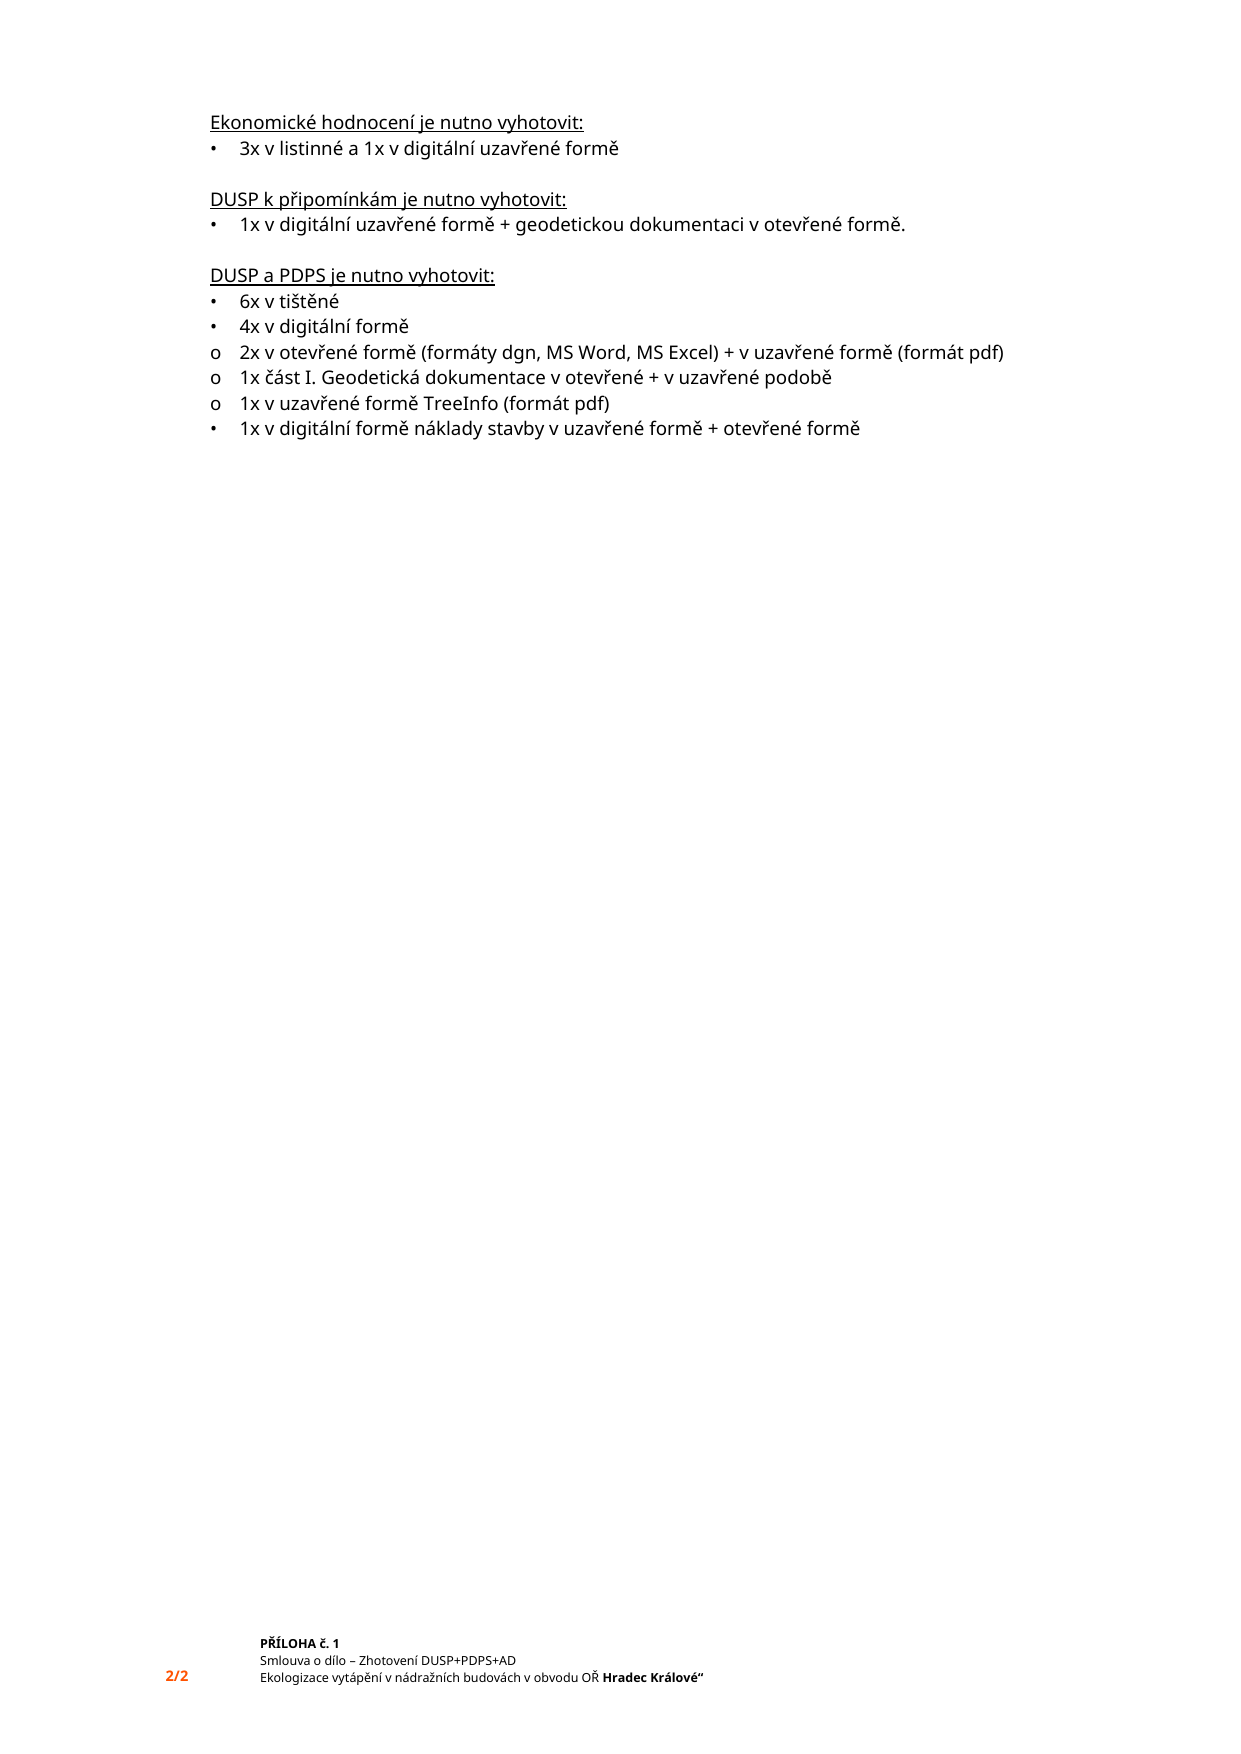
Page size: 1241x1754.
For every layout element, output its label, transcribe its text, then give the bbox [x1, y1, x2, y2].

text Ekonomické hodnocení je nutno vyhotovit: [210, 109, 1075, 135]
text • 4x v digitální formě [210, 313, 1075, 339]
text DUSP k připomínkám je nutno vyhotovit: [210, 186, 1075, 211]
text DUSP a PDPS je nutno vyhotovit: [210, 262, 1075, 288]
text o 2x v otevřené formě (formáty dgn, MS Word, MS Excel) + v uzavřené formě (formát pdf) [210, 339, 1075, 364]
text o 1x v uzavřené formě TreeInfo (formát pdf) [210, 390, 1075, 416]
text • 3x v listinné a 1x v digitální uzavřené formě [210, 135, 1075, 160]
text • 1x v digitální formě náklady stavby v uzavřené formě + otevřené formě [210, 416, 1075, 441]
text • 6x v tištěné [210, 288, 1075, 313]
text o 1x část I. Geodetická dokumentace v otevřené + v uzavřené podobě [210, 364, 1075, 390]
text • 1x v digitální uzavřené formě + geodetickou dokumentaci v otevřené formě. [210, 211, 1075, 237]
